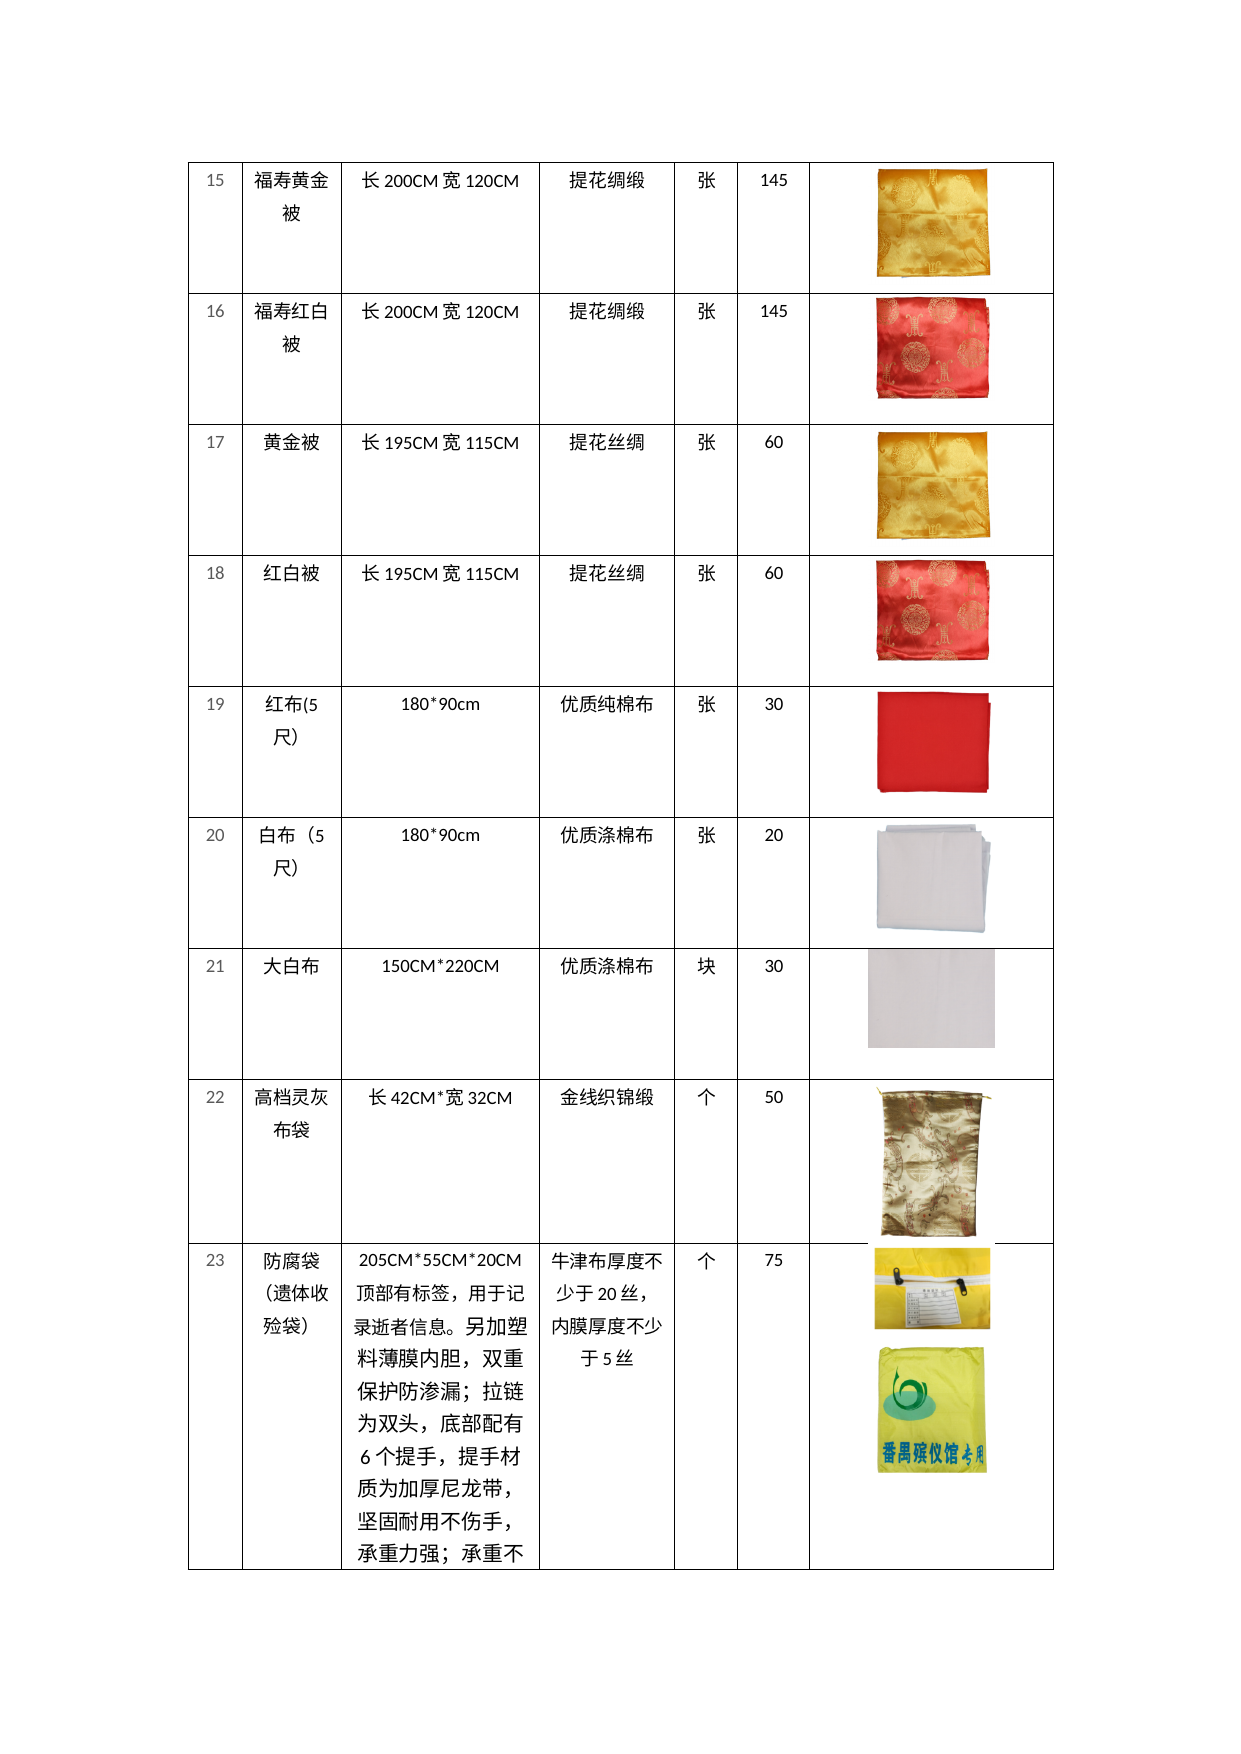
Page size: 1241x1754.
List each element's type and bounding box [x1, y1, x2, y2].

picture [868, 425, 995, 547]
picture [868, 687, 995, 797]
picture [868, 1243, 995, 1330]
picture [868, 1080, 995, 1240]
picture [868, 294, 995, 401]
picture [868, 163, 995, 285]
picture [868, 818, 995, 942]
picture [868, 949, 995, 1048]
picture [868, 556, 995, 663]
picture [868, 1341, 995, 1481]
